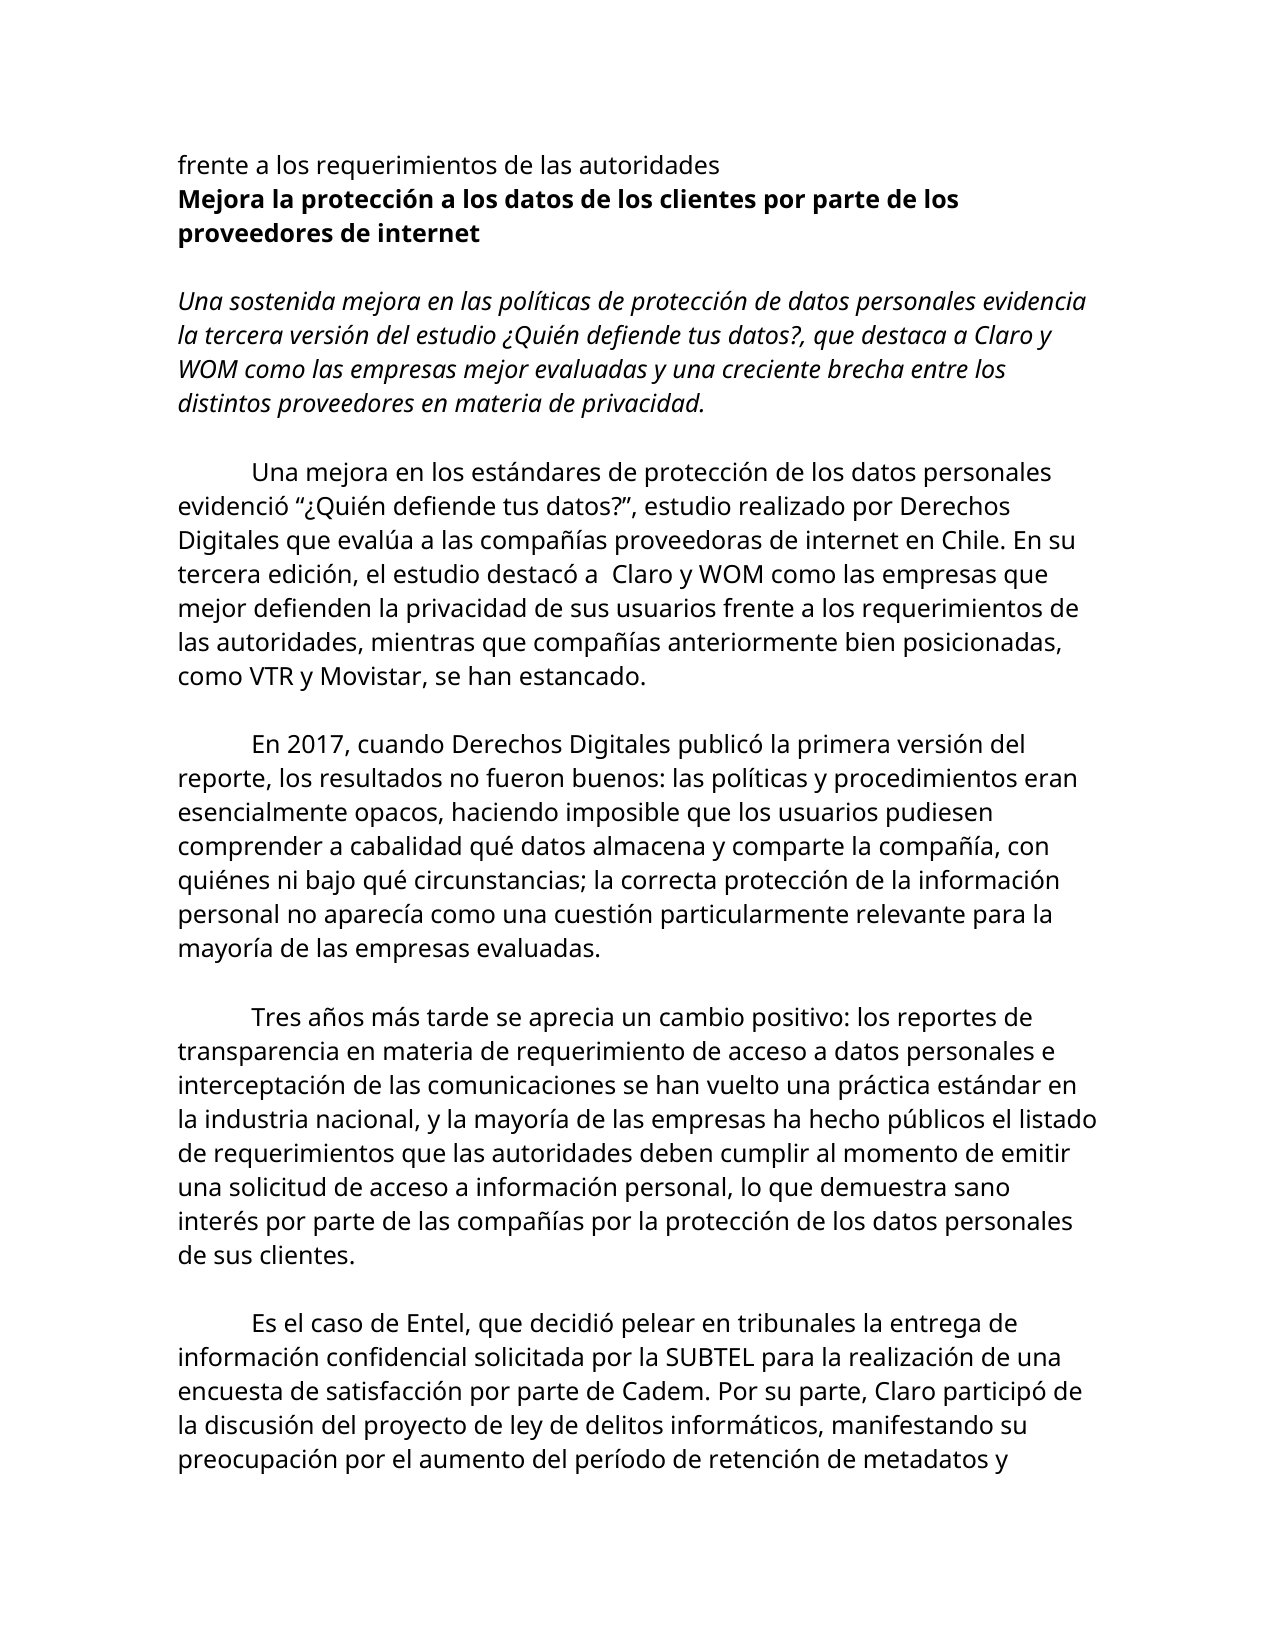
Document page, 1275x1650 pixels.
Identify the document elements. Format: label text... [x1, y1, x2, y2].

text ​ En 2017, cuando Derechos Digitales publicó la primera versión del reporte, los resultados no fueron buenos: las políticas y procedimientos eran esencialmente opacos, haciendo imposible que los usuarios pudiesen comprender a cabalidad qué datos almacena y comparte la compañía, con quiénes ni bajo qué circunstancias; la correcta protección de la información personal no aparecía como una cuestión particularmente relevante para la mayoría de las empresas evaluadas. [177, 727, 1098, 965]
text Mejora la protección a los datos de los clientes por parte de los proveedores de internet [177, 182, 1098, 250]
text Una mejora en los estándares de protección de los datos personales evidenció “¿Quién defiende tus datos?”, estudio realizado por Derechos Digitales que evalúa a las compañías proveedoras de internet en Chile. En su tercera edición, el estudio destacó a Claro y WOM como las empresas que mejor defienden la privacidad de sus usuarios frente a los requerimientos de las autoridades, mientras que compañías anteriormente bien posicionadas, como VTR y Movistar, se han estancado. [177, 454, 1098, 693]
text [177, 1306, 1098, 1476]
text Una sostenida mejora en las políticas de protección de datos personales evidencia la tercera versión del estudio ¿Quién defiende tus datos?, que destaca a Claro y WOM como las empresas mejor evaluadas y una creciente brecha entre los distintos proveedores en materia de privacidad. [177, 284, 1098, 420]
text frente a los requerimientos de las autoridades [177, 148, 1098, 182]
text ​ Tres años más tarde se aprecia un cambio positivo: los reportes de transparencia en materia de requerimiento de acceso a datos personales e interceptación de las comunicaciones se han vuelto una práctica estándar en la industria nacional, y la mayoría de las empresas ha hecho públicos el listado de requerimientos que las autoridades deben cumplir al momento de emitir una solicitud de acceso a información personal, lo que demuestra sano interés por parte de las compañías por la protección de los datos personales de sus clientes. [177, 999, 1098, 1272]
